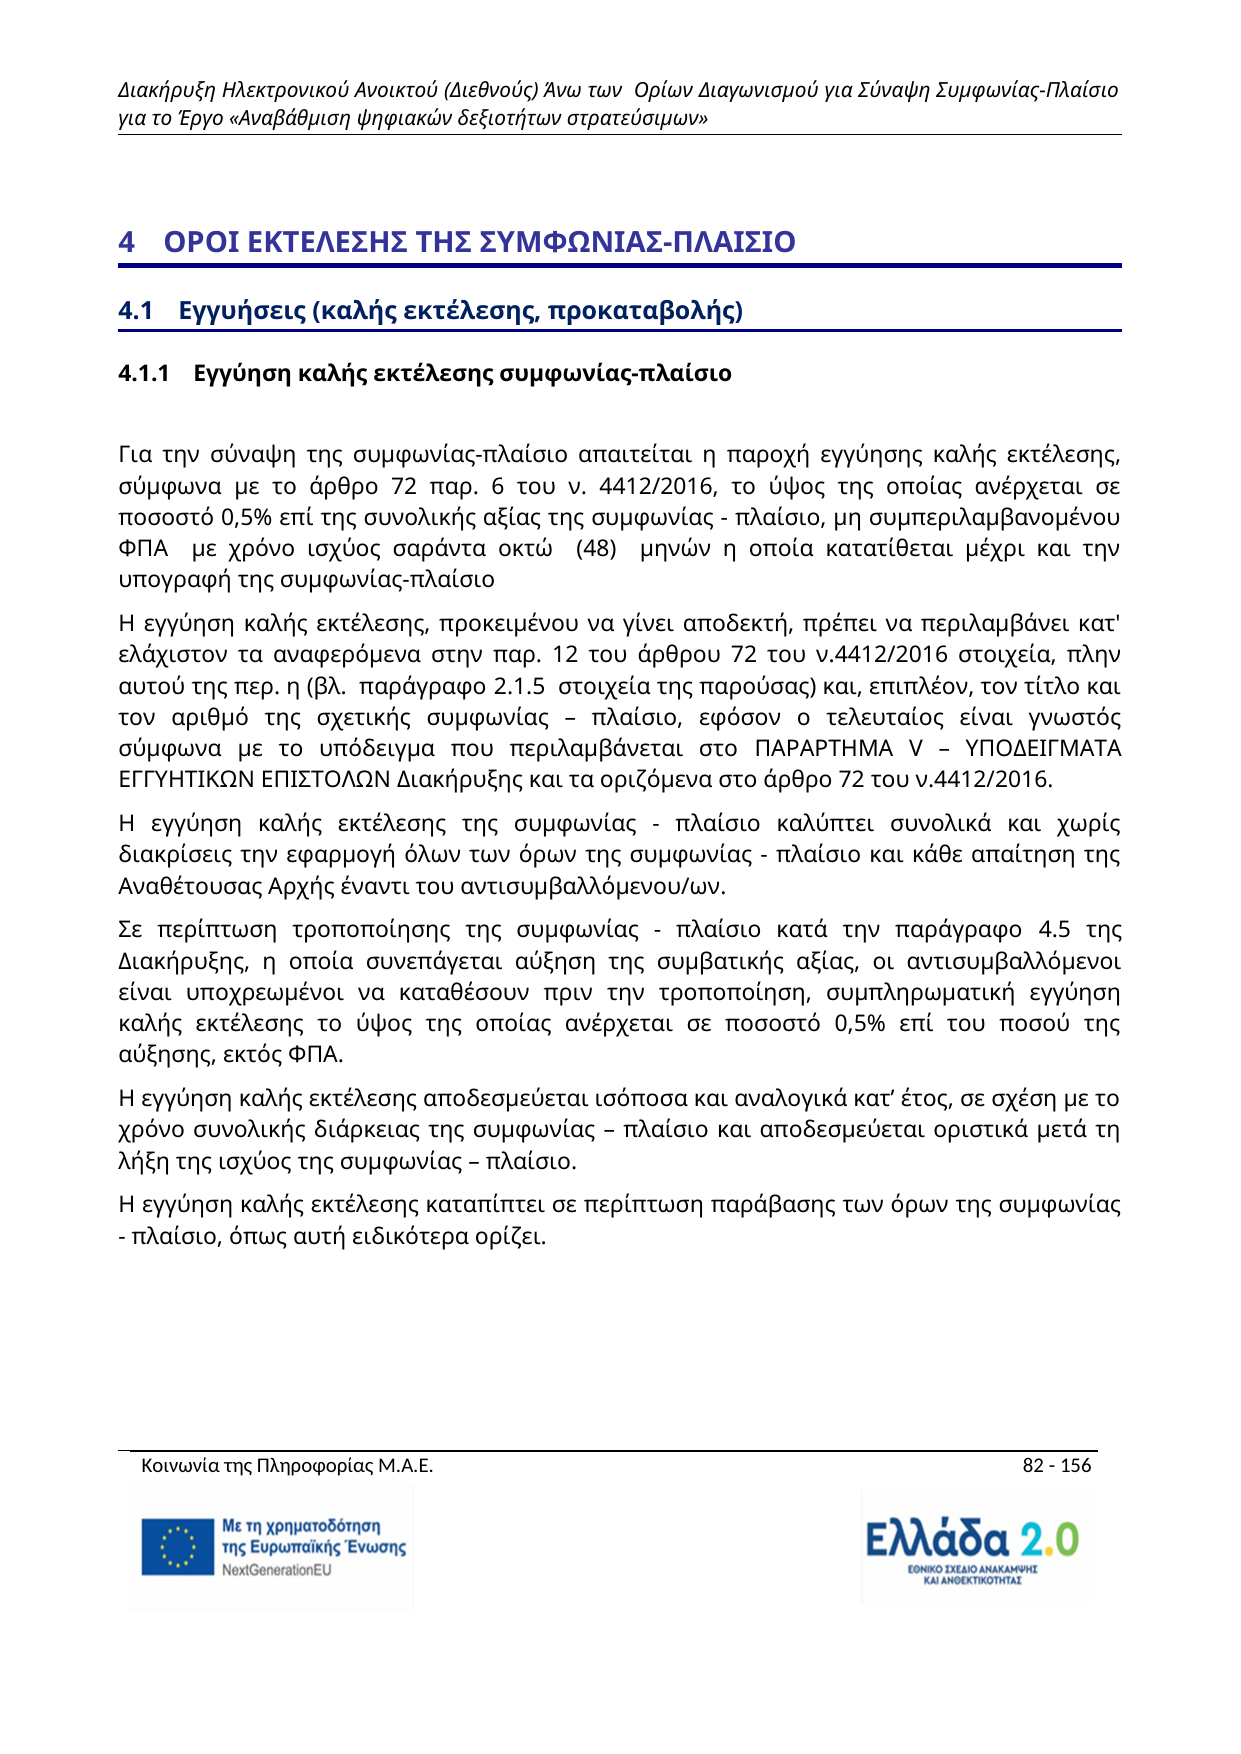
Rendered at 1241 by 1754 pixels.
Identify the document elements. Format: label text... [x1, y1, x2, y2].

subtitle Εγγύηση καλής εκτέλεσης συμφωνίας-πλαίσιο [118, 357, 1122, 388]
subtitle ΟΡΟΙ ΕΚΤΕΛΕΣΗΣ ΤΗΣ ΣΥΜΦΩΝΙΑΣ-ΠΛΑΙΣΙΟ [118, 221, 1122, 263]
text Η εγγύηση καλής εκτέλεσης αποδεσμεύεται ισόποσα και αναλογικά κατ’ έτος, σε σχέση με το χρόνο συνολικής διάρκειας της συμφωνίας – πλαίσιο και αποδεσμεύεται οριστικά μετά τη λήξη της ισχύος της συμφωνίας – πλαίσιο. [118, 1082, 1122, 1176]
picture [118, 1478, 1092, 1670]
text Η εγγύηση καλής εκτέλεσης της συμφωνίας - πλαίσιο καλύπτει συνολικά και χωρίς διακρίσεις την εφαρμογή όλων των όρων της συμφωνίας - πλαίσιο και κάθε απαίτηση της Αναθέτουσας Αρχής έναντι του αντισυμβαλλόμενου/ων. [118, 807, 1122, 901]
text Σε περίπτωση τροποποίησης της συμφωνίας - πλαίσιο κατά την παράγραφο 4.5 της Διακήρυξης, η οποία συνεπάγεται αύξηση της συμβατικής αξίας, οι αντισυμβαλλόμενοι είναι υποχρεωμένοι να καταθέσουν πριν την τροποποίηση, συμπληρωματική εγγύηση καλής εκτέλεσης το ύψος της οποίας ανέρχεται σε ποσοστό 0,5% επί του ποσού της αύξησης, εκτός ΦΠΑ. [118, 913, 1122, 1069]
subtitle Εγγυήσεις (καλής εκτέλεσης, προκαταβολής) [118, 293, 1122, 329]
text Η εγγύηση καλής εκτέλεσης καταπίπτει σε περίπτωση παράβασης των όρων της συμφωνίας - πλαίσιο, όπως αυτή ειδικότερα ορίζει. [118, 1188, 1122, 1251]
text Η εγγύηση καλής εκτέλεσης, προκειμένου να γίνει αποδεκτή, πρέπει να περιλαμβάνει κατ' ελάχιστον τα αναφερόμενα στην παρ. 12 του άρθρου 72 του ν.4412/2016 στοιχεία, πλην αυτού της περ. η (βλ. παράγραφο 2.1.5 στοιχεία της παρούσας) και, επιπλέον, τον τίτλο και τον αριθμό της σχετικής συμφωνίας – πλαίσιο, εφόσον ο τελευταίος είναι γνωστός σύμφωνα με το υπόδειγμα που περιλαμβάνεται στο ΠΑΡΑΡΤΗΜΑ V – ΥΠΟΔΕΙΓΜΑΤΑ ΕΓΓΥΗΤΙΚΩΝ ΕΠΙΣΤΟΛΩΝ Διακήρυξης και τα οριζόμενα στο άρθρο 72 του ν.4412/2016. [118, 607, 1122, 794]
text Για την σύναψη της συμφωνίας-πλαίσιο απαιτείται η παροχή εγγύησης καλής εκτέλεσης, σύμφωνα με το άρθρο 72 παρ. 6 του ν. 4412/2016, το ύψος της οποίας ανέρχεται σε ποσοστό 0,5% επί της συνολικής αξίας της συμφωνίας - πλαίσιο, μη συμπεριλαμβανομένου ΦΠΑ με χρόνο ισχύος σαράντα οκτώ (48) μηνών η οποία κατατίθεται μέχρι και την υπογραφή της συμφωνίας-πλαίσιο [118, 438, 1122, 594]
